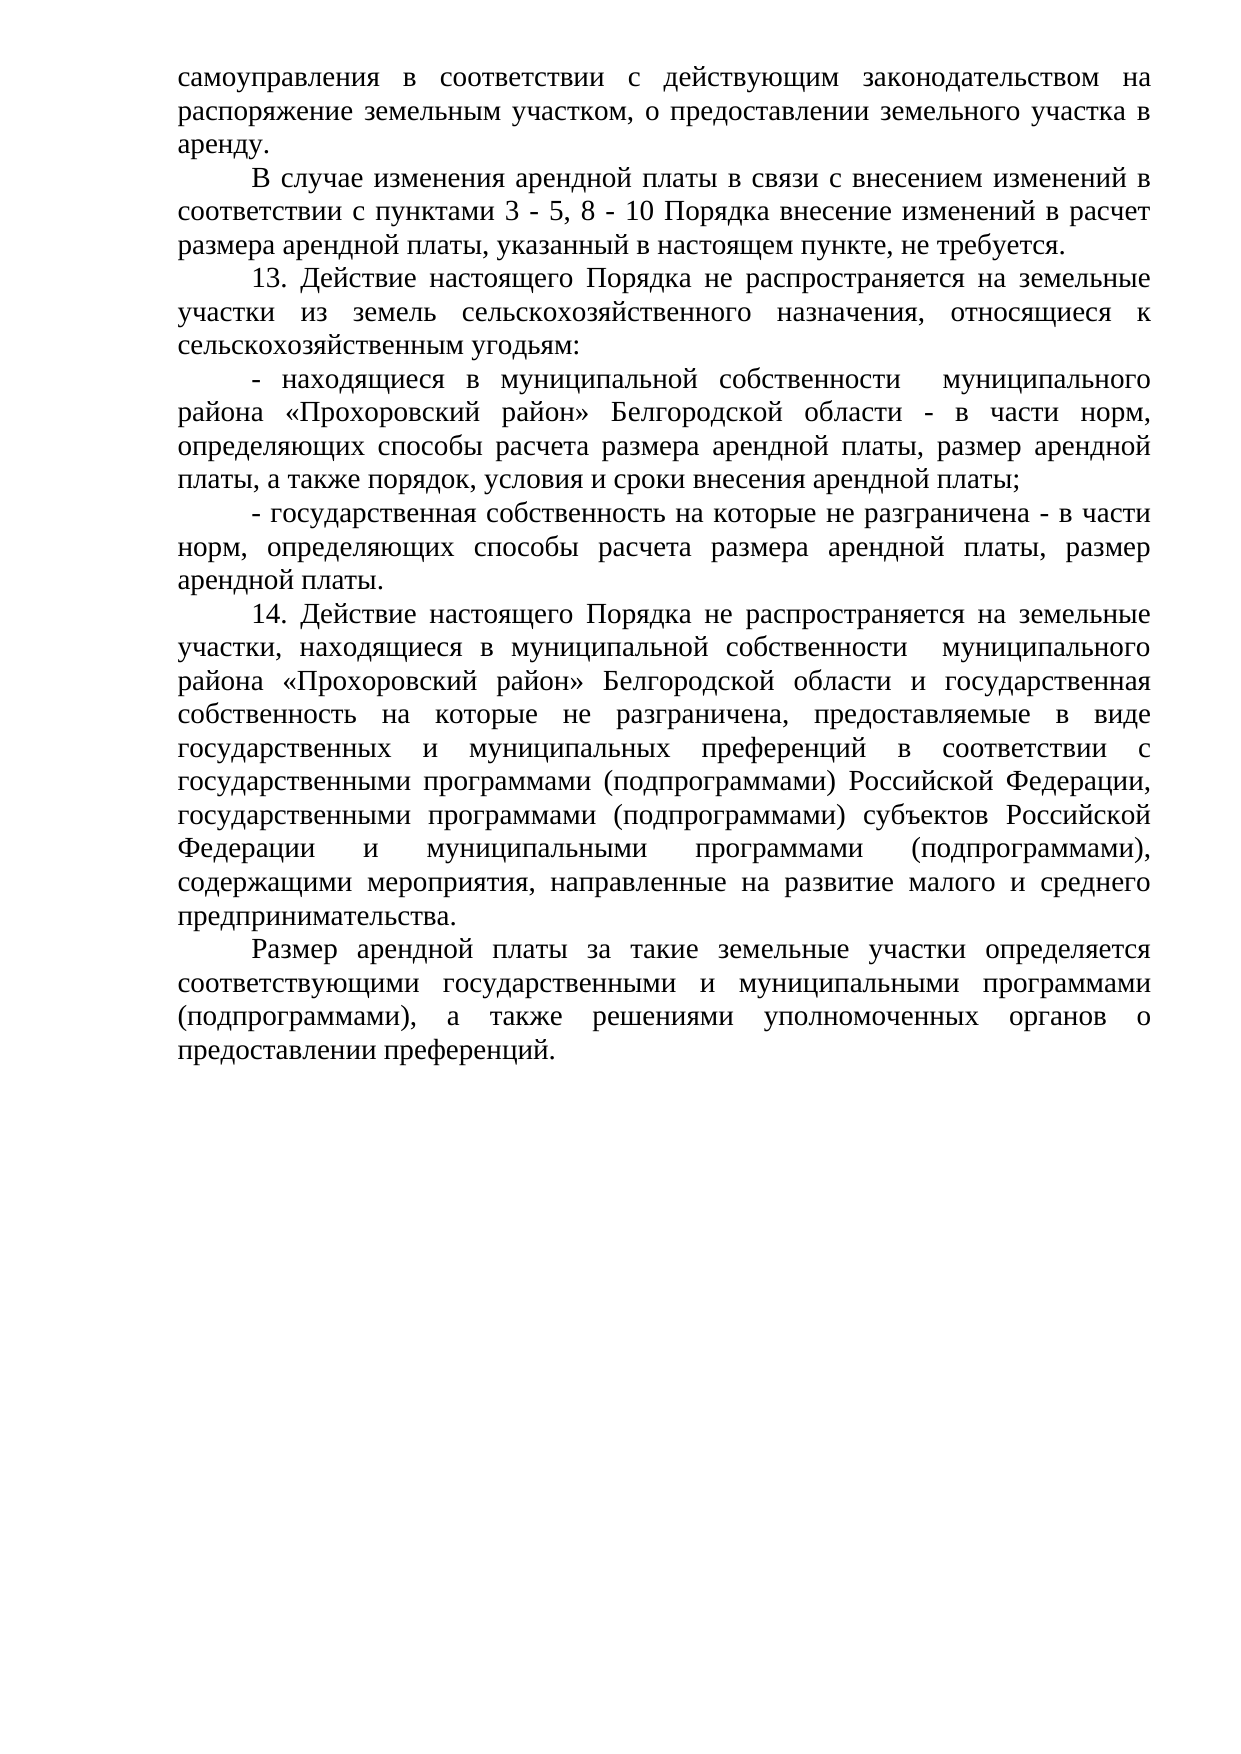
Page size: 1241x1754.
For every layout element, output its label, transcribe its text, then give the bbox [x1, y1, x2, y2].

text В случае изменения арендной платы в связи с внесением изменений в соответствии с пунктами 3 - 5, 8 - 10 Порядка внесение изменений в расчет размера арендной платы, указанный в настоящем пункте, не требуется. [177, 160, 1152, 260]
text 13. Действие настоящего Порядка не распространяется на земельные участки из земель сельскохозяйственного назначения, относящиеся к сельскохозяйственным угодьям: [177, 260, 1152, 361]
text - находящиеся в муниципальной собственности муниципального района «Прохоровский район» Белгородской области - в части норм, определяющих способы расчета размера арендной платы, размер арендной платы, а также порядок, условия и сроки внесения арендной платы; [177, 361, 1152, 495]
text Размер арендной платы за такие земельные участки определяется соответствующими государственными и муниципальными программами (подпрограммами), а также решениями уполномоченных органов о предоставлении преференций. [177, 931, 1152, 1065]
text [177, 59, 1152, 160]
text 14. Действие настоящего Порядка не распространяется на земельные участки, находящиеся в муниципальной собственности муниципального района «Прохоровский район» Белгородской области и государственная собственность на которые не разграничена, предоставляемые в виде государственных и муниципальных преференций в соответствии с государственными программами (подпрограммами) Российской Федерации, государственными программами (подпрограммами) субъектов Российской Федерации и муниципальными программами (подпрограммами), содержащими мероприятия, направленные на развитие малого и среднего предпринимательства. [177, 596, 1152, 931]
text - государственная собственность на которые не разграничена - в части норм, определяющих способы расчета размера арендной платы, размер арендной платы. [177, 495, 1152, 596]
